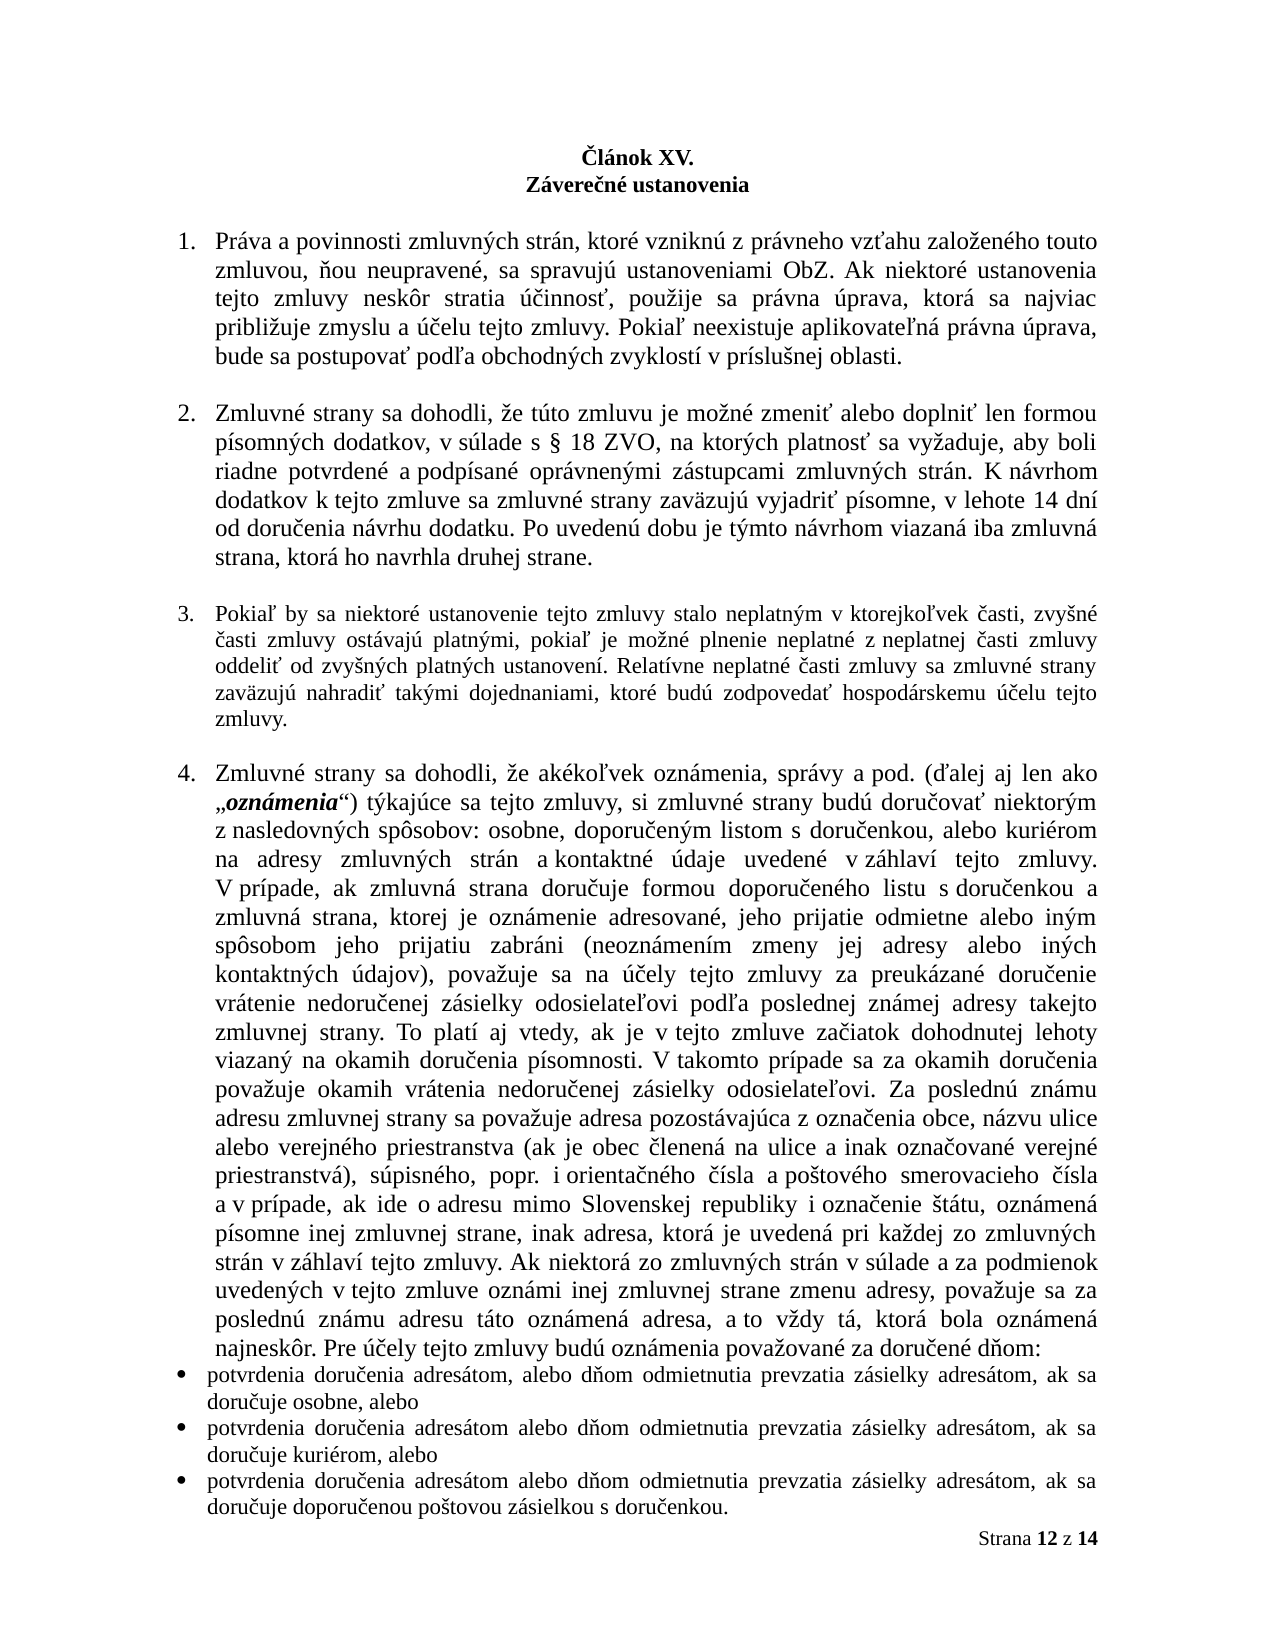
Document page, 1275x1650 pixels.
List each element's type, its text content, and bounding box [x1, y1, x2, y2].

list potvrdenia doručenia adresátom alebo dňom odmietnutia prevzatia zásielky adresátom, ak sa doručuje kuriérom, alebo [177, 1414, 1098, 1467]
list Práva a povinnosti zmluvných strán, ktoré vzniknú z právneho vzťahu založeného touto zmluvou, ňou neupravené, sa spravujú ustanoveniami ObZ. Ak niektoré ustanovenia tejto zmluvy neskôr stratia účinnosť, použije sa právna úprava, ktorá sa najviac približuje zmyslu a účelu tejto zmluvy. Pokiaľ neexistuje aplikovateľná právna úprava, bude sa postupovať podľa obchodných zvyklostí v príslušnej oblasti. [177, 226, 1098, 370]
list potvrdenia doručenia adresátom, alebo dňom odmietnutia prevzatia zásielky adresátom, ak sa doručuje osobne, alebo [177, 1362, 1098, 1414]
text Článok XV. [177, 144, 1098, 171]
list Pokiaľ by sa niektoré ustanovenie tejto zmluvy stalo neplatným v ktorejkoľvek časti, zvyšné časti zmluvy ostávajú platnými, pokiaľ je možné plnenie neplatné z neplatnej časti zmluvy oddeliť od zvyšných platných ustanovení. Relatívne neplatné časti zmluvy sa zmluvné strany zaväzujú nahradiť takými dojednaniami, ktoré budú zodpovedať hospodárskemu účelu tejto zmluvy. [177, 600, 1098, 731]
list Zmluvné strany sa dohodli, že akékoľvek oznámenia, správy a pod. (ďalej aj len ako „oznámenia“) týkajúce sa tejto zmluvy, si zmluvné strany budú doručovať niektorým z nasledovných spôsobov: osobne, doporučeným listom s doručenkou, alebo kuriérom na adresy zmluvných strán a kontaktné údaje uvedené v záhlaví tejto zmluvy. V prípade, ak zmluvná strana doručuje formou doporučeného listu s doručenkou a zmluvná strana, ktorej je oznámenie adresované, jeho prijatie odmietne alebo iným spôsobom jeho prijatiu zabráni (neoznámením zmeny jej adresy alebo iných kontaktných údajov), považuje sa na účely tejto zmluvy za preukázané doručenie vrátenie nedoručenej zásielky odosielateľovi podľa poslednej známej adresy takejto zmluvnej strany. To platí aj vtedy, ak je v tejto zmluve začiatok dohodnutej lehoty viazaný na okamih doručenia písomnosti. V takomto prípade sa za okamih doručenia považuje okamih vrátenia nedoručenej zásielky odosielateľovi. Za poslednú známu adresu zmluvnej strany sa považuje adresa pozostávajúca z označenia obce, názvu ulice alebo verejného priestranstva (ak je obec členená na ulice a inak označované verejné priestranstvá), súpisného, popr. i orientačného čísla a poštového smerovacieho čísla a v prípade, ak ide o adresu mimo Slovenskej republiky i označenie štátu, oznámená písomne inej zmluvnej strane, inak adresa, ktorá je uvedená pri každej zo zmluvných strán v záhlaví tejto zmluvy. Ak niektorá zo zmluvných strán v súlade a za podmienok uvedených v tejto zmluve oznámi inej zmluvnej strane zmenu adresy, považuje sa za poslednú známu adresu táto oznámená adresa, a to vždy tá, ktorá bola oznámená najneskôr. Pre účely tejto zmluvy budú oznámenia považované za doručené dňom: [177, 758, 1098, 1362]
text Záverečné ustanovenia [177, 171, 1098, 197]
list Zmluvné strany sa dohodli, že túto zmluvu je možné zmeniť alebo doplniť len formou písomných dodatkov, v súlade s § 18 ZVO, na ktorých platnosť sa vyžaduje, aby boli riadne potvrdené a podpísané oprávnenými zástupcami zmluvných strán. K návrhom dodatkov k tejto zmluve sa zmluvné strany zaväzujú vyjadriť písomne, v lehote 14 dní od doručenia návrhu dodatku. Po uvedenú dobu je týmto návrhom viazaná iba zmluvná strana, ktorá ho navrhla druhej strane. [177, 398, 1098, 571]
list potvrdenia doručenia adresátom alebo dňom odmietnutia prevzatia zásielky adresátom, ak sa doručuje doporučenou poštovou zásielkou s doručenkou. [177, 1467, 1098, 1520]
